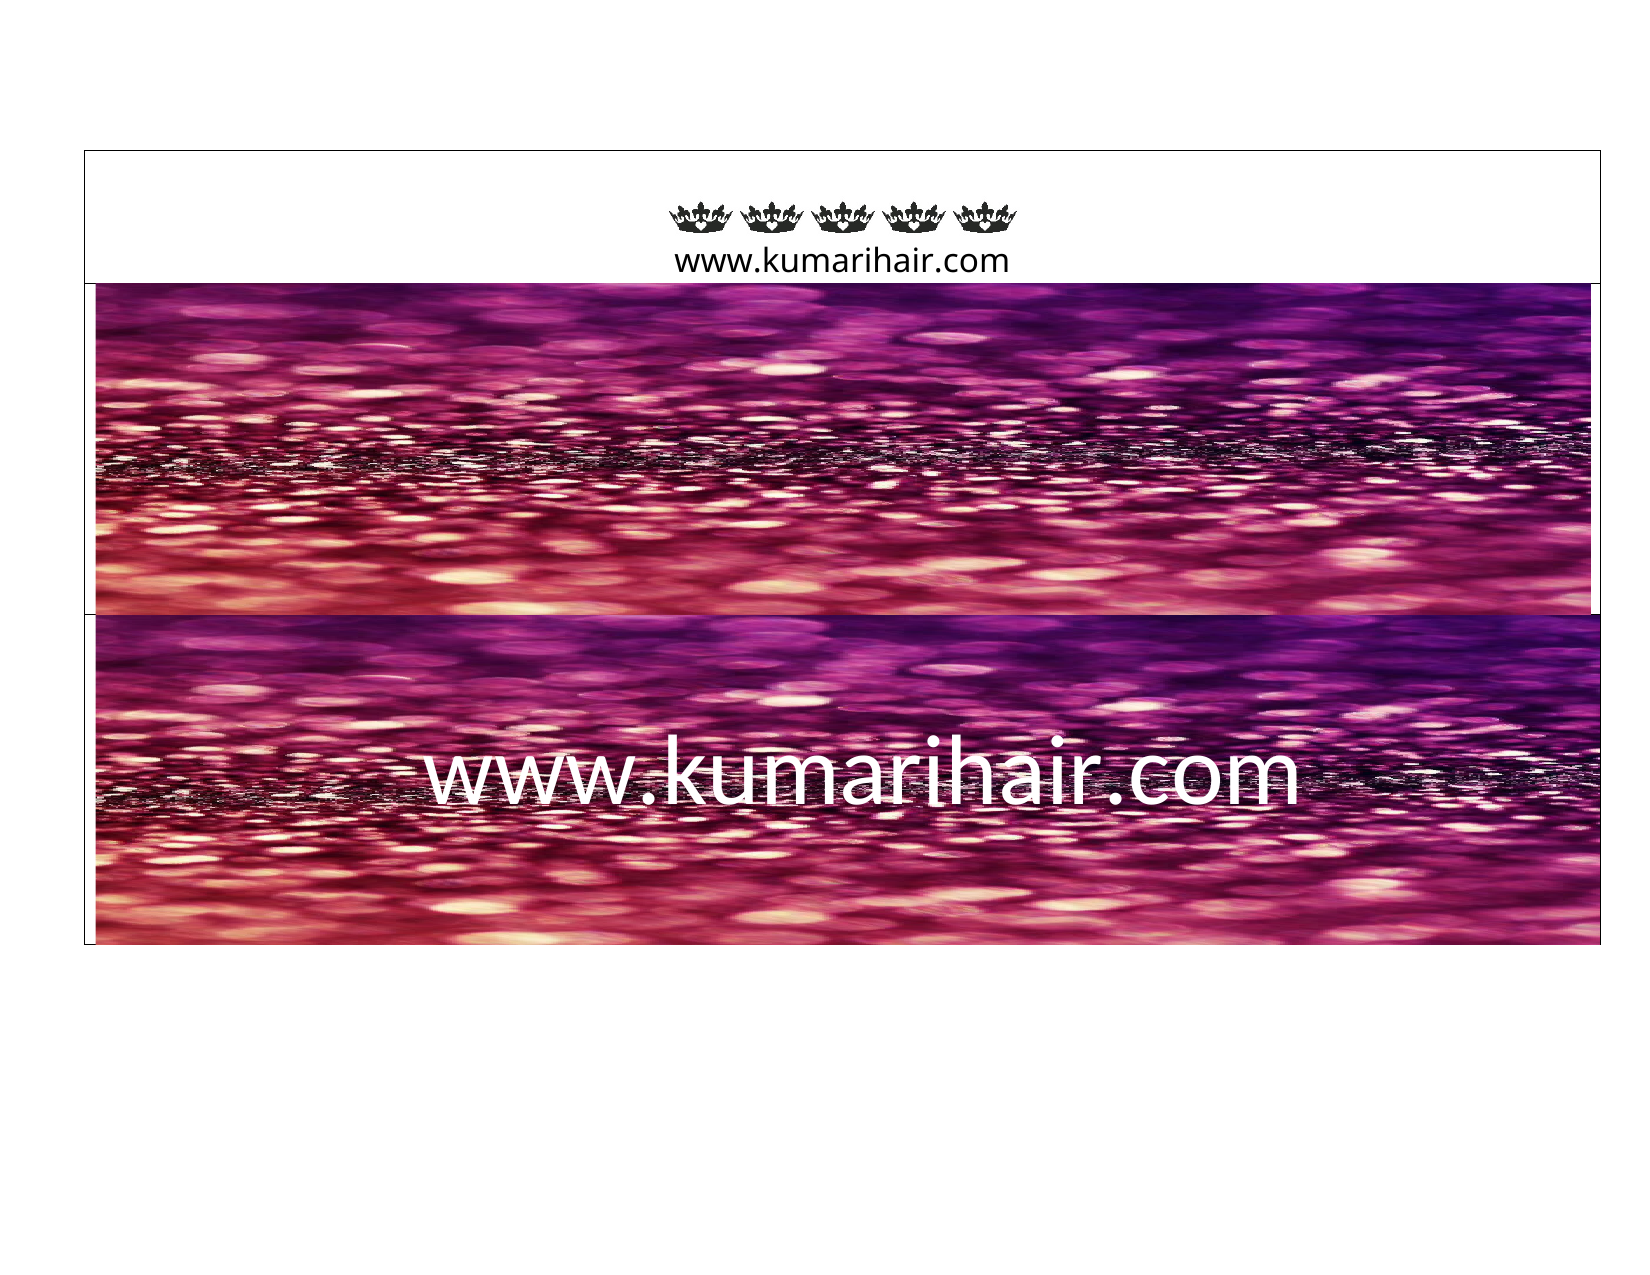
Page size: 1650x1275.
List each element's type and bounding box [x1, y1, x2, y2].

table_cell [85, 151, 1600, 283]
table_cell [85, 615, 95, 944]
table_cell [1591, 284, 1600, 614]
picture [95, 283, 1600, 945]
table_cell [85, 284, 95, 614]
picture [664, 196, 1020, 238]
